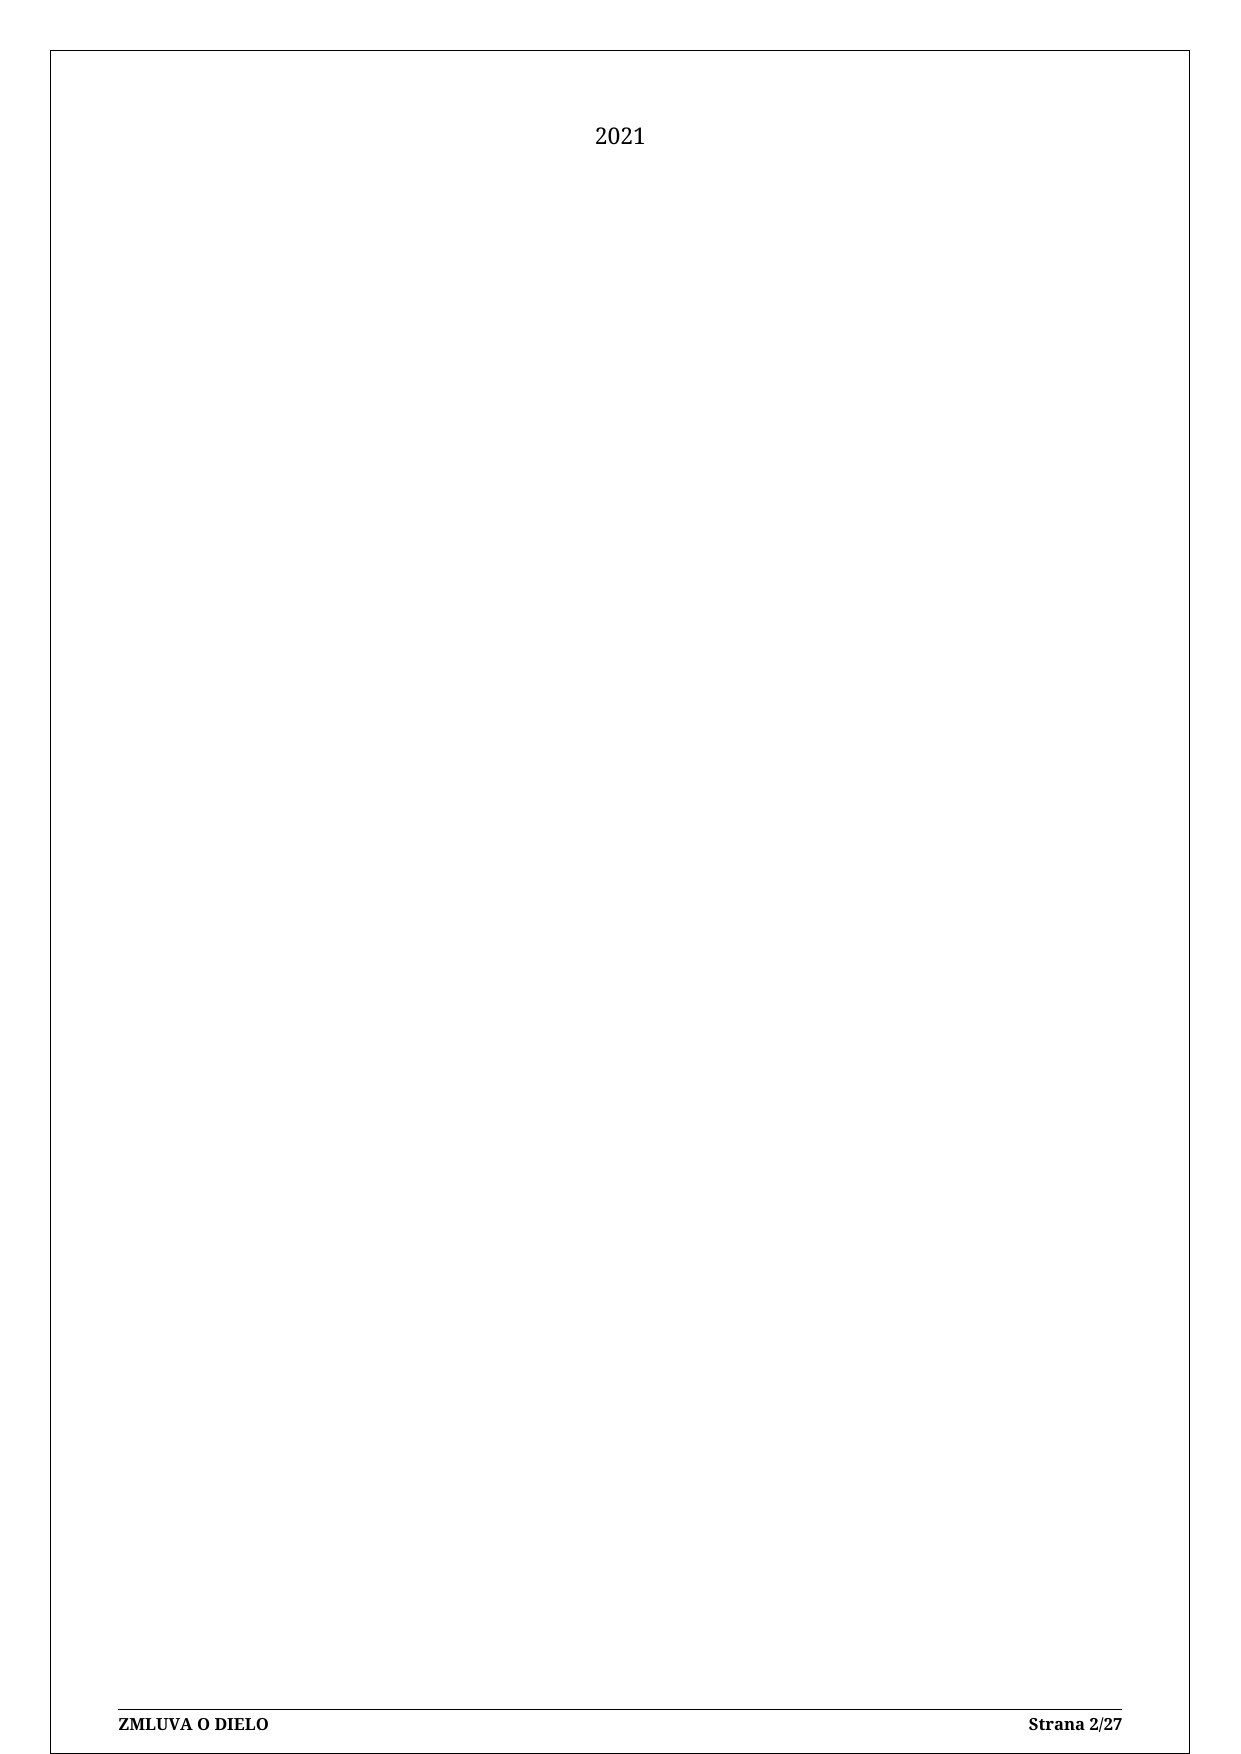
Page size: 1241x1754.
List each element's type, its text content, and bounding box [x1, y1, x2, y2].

text 2021 [118, 120, 1122, 151]
